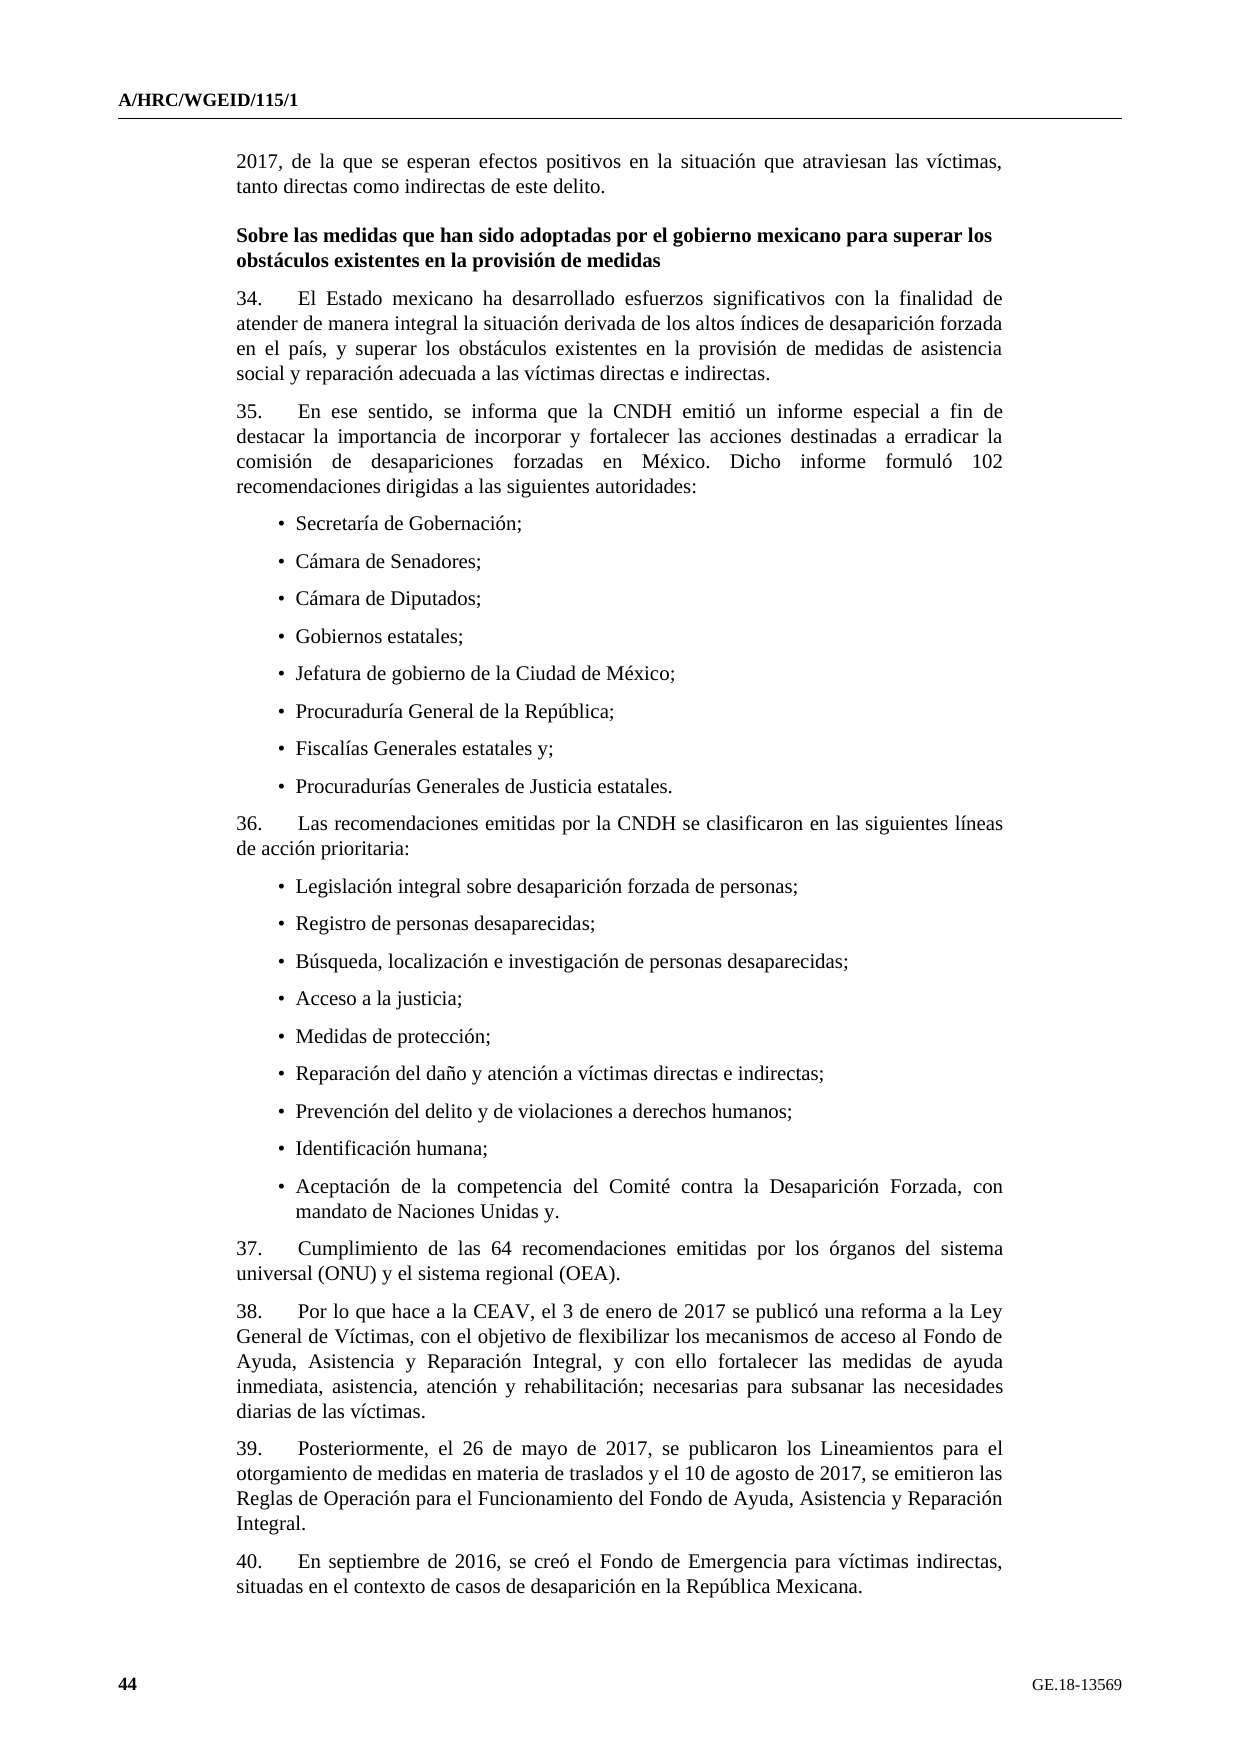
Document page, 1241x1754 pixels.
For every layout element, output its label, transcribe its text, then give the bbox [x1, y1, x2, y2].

text • Medidas de protección; [278, 1023, 1004, 1048]
text • Secretaría de Gobernación; [278, 510, 1004, 535]
text 35. En ese sentido, se informa que la CNDH emitió un informe especial a fin de destacar la importancia de incorporar y fortalecer las acciones destinadas a erradicar la comisión de desapariciones forzadas en México. Dicho informe formuló 102 recomendaciones dirigidas a las siguientes autoridades: [236, 398, 1004, 498]
text 40. En septiembre de 2016, se creó el Fondo de Emergencia para víctimas indirectas, situadas en el contexto de casos de desaparición en la República Mexicana. [236, 1548, 1004, 1598]
text 36. Las recomendaciones emitidas por la CNDH se clasificaron en las siguientes líneas de acción prioritaria: [236, 810, 1004, 860]
text • Aceptación de la competencia del Comité contra la Desaparición Forzada, con mandato de Naciones Unidas y. [278, 1173, 1004, 1223]
text • Acceso a la justicia; [278, 985, 1004, 1010]
text Sobre las medidas que han sido adoptadas por el gobierno mexicano para superar los obstáculos existentes en la provisión de medidas [118, 223, 1004, 273]
text • Identificación humana; [278, 1135, 1004, 1160]
text • Cámara de Senadores; [278, 548, 1004, 573]
text • Reparación del daño y atención a víctimas directas e indirectas; [278, 1060, 1004, 1085]
text • Gobiernos estatales; [278, 623, 1004, 648]
text • Jefatura de gobierno de la Ciudad de México; [278, 660, 1004, 685]
text 34. El Estado mexicano ha desarrollado esfuerzos significativos con la finalidad de atender de manera integral la situación derivada de los altos índices de desaparición forzada en el país, y superar los obstáculos existentes en la provisión de medidas de asistencia social y reparación adecuada a las víctimas directas e indirectas. [236, 285, 1004, 385]
text 37. Cumplimiento de las 64 recomendaciones emitidas por los órganos del sistema universal (ONU) y el sistema regional (OEA). [236, 1235, 1004, 1285]
text • Registro de personas desaparecidas; [278, 910, 1004, 935]
text • Búsqueda, localización e investigación de personas desaparecidas; [278, 948, 1004, 973]
text • Fiscalías Generales estatales y; [278, 735, 1004, 760]
text • Procuradurías Generales de Justicia estatales. [278, 773, 1004, 798]
text 39. Posteriormente, el 26 de mayo de 2017, se publicaron los Lineamientos para el otorgamiento de medidas en materia de traslados y el 10 de agosto de 2017, se emitieron las Reglas de Operación para el Funcionamiento del Fondo de Ayuda, Asistencia y Reparación Integral. [236, 1435, 1004, 1535]
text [236, 148, 1004, 198]
text • Prevención del delito y de violaciones a derechos humanos; [278, 1098, 1004, 1123]
text • Cámara de Diputados; [278, 585, 1004, 610]
text 38. Por lo que hace a la CEAV, el 3 de enero de 2017 se publicó una reforma a la Ley General de Víctimas, con el objetivo de flexibilizar los mecanismos de acceso al Fondo de Ayuda, Asistencia y Reparación Integral, y con ello fortalecer las medidas de ayuda inmediata, asistencia, atención y rehabilitación; necesarias para subsanar las necesidades diarias de las víctimas. [236, 1298, 1004, 1423]
text • Procuraduría General de la República; [278, 698, 1004, 723]
text • Legislación integral sobre desaparición forzada de personas; [278, 873, 1004, 898]
